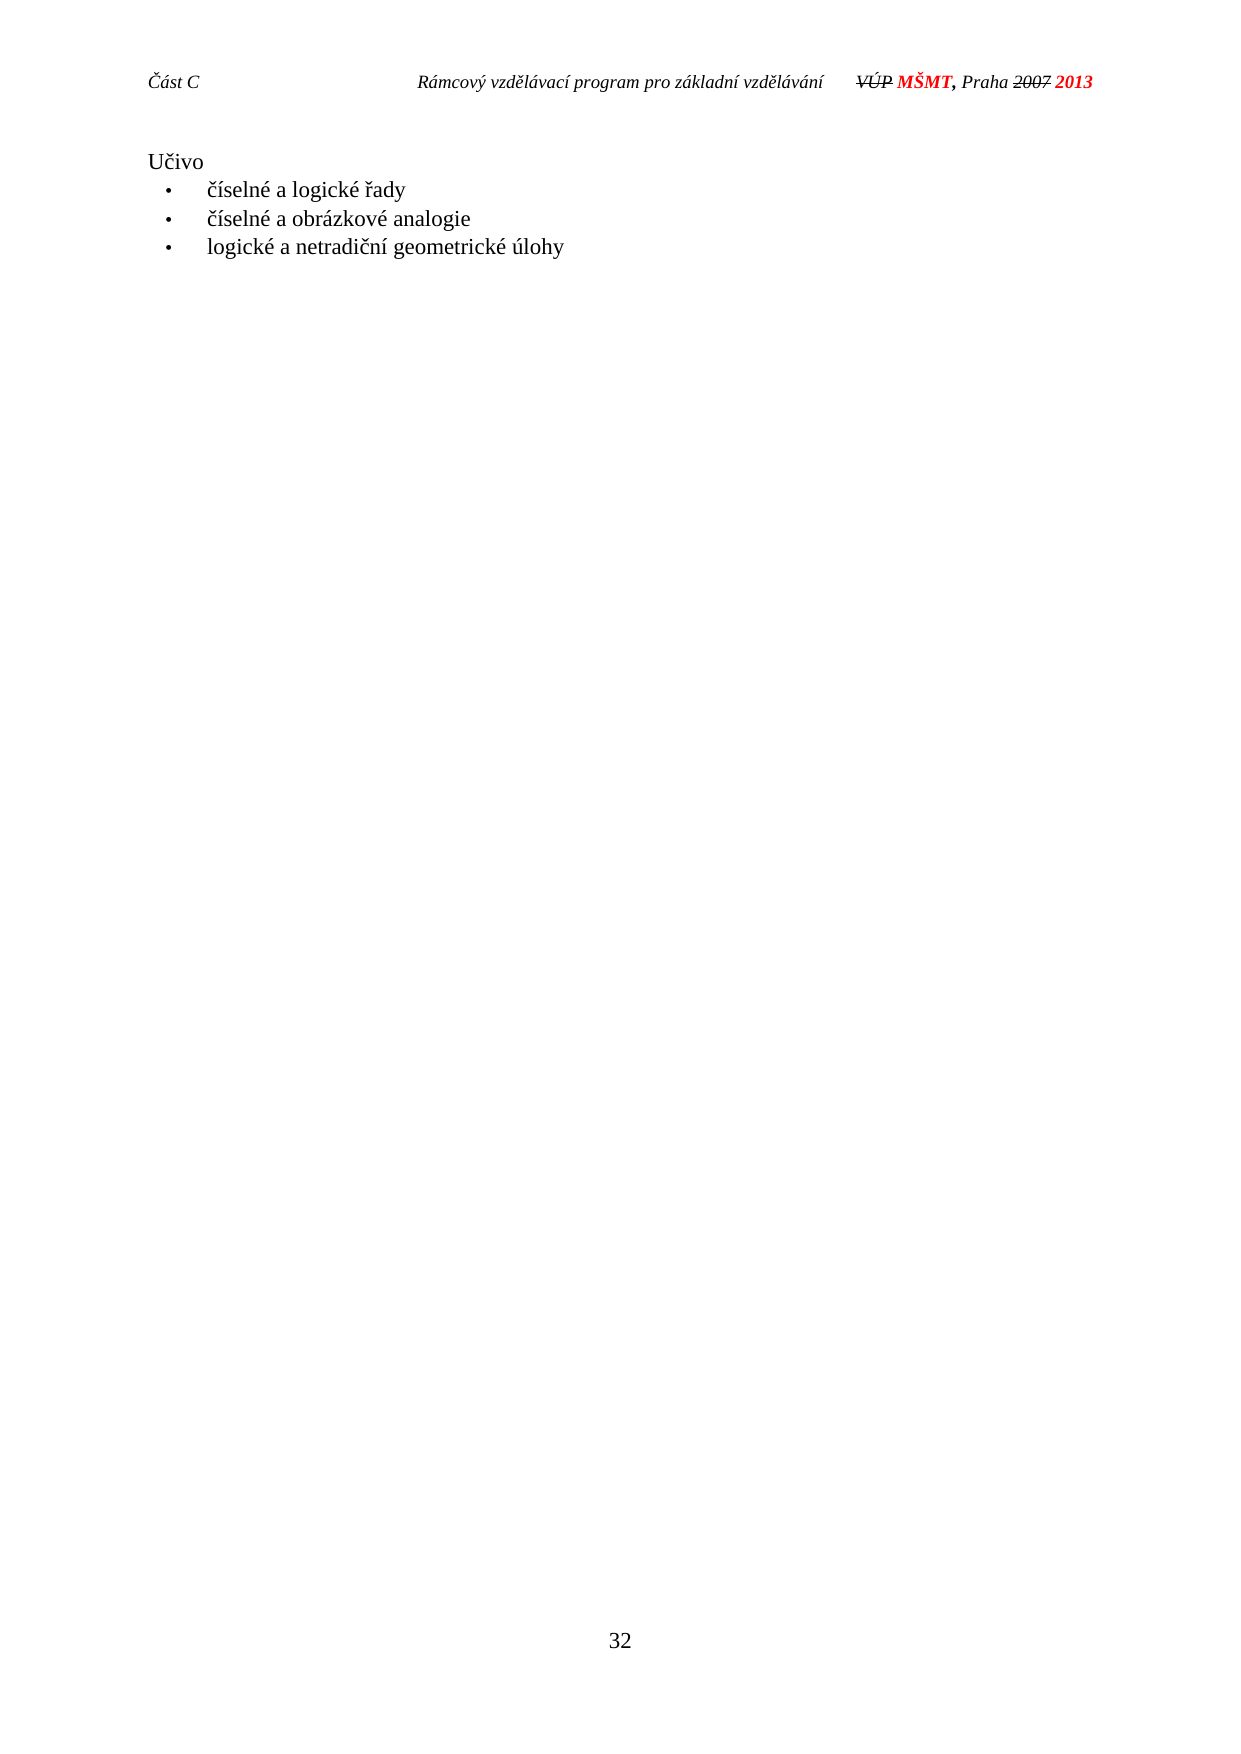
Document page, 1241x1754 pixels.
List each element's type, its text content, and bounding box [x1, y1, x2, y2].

text Učivo [148, 148, 1092, 174]
text logické a netradiční geometrické úlohy [165, 233, 1081, 259]
text číselné a obrázkové analogie [165, 204, 1081, 231]
text číselné a logické řady [165, 176, 1081, 202]
